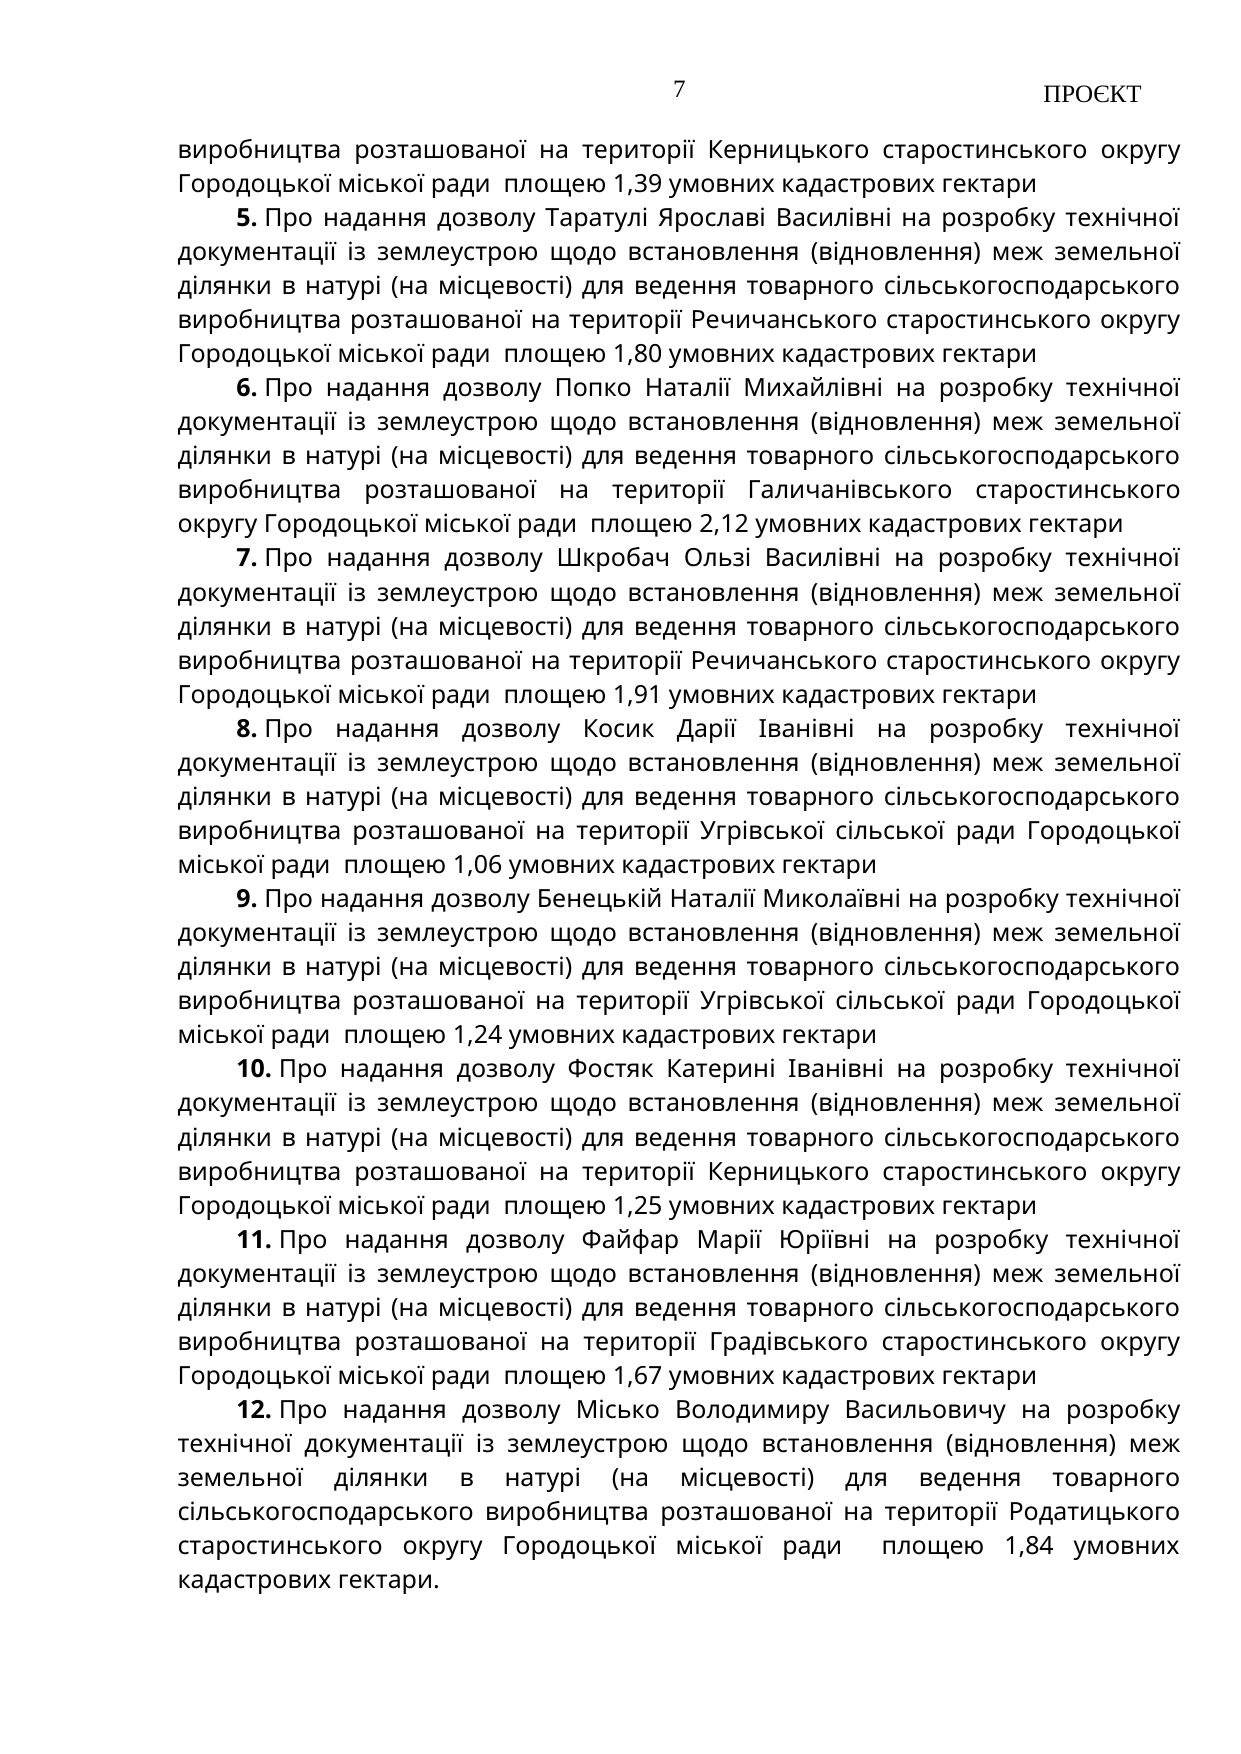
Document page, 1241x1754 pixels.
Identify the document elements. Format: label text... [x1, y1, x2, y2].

list Про надання дозволу Фостяк Катерині Іванівні на розробку технічної документації із землеустрою щодо встановлення (відновлення) меж земельної ділянки в натурі (на місцевості) для ведення товарного сільськогосподарського виробництва розташованої на території Керницького старостинського округу Городоцької міської ради площею 1,25 умовних кадастрових гектари [177, 1051, 1181, 1221]
list Про надання дозволу Попко Наталії Михайлівні на розробку технічної документації із землеустрою щодо встановлення (відновлення) меж земельної ділянки в натурі (на місцевості) для ведення товарного сільськогосподарського виробництва розташованої на території Галичанівського старостинського округу Городоцької міської ради площею 2,12 умовних кадастрових гектари [177, 370, 1181, 540]
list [177, 131, 1181, 199]
list Про надання дозволу Місько Володимиру Васильовичу на розробку технічної документації із землеустрою щодо встановлення (відновлення) меж земельної ділянки в натурі (на місцевості) для ведення товарного сільськогосподарського виробництва розташованої на території Родатицького старостинського округу Городоцької міської ради площею 1,84 умовних кадастрових гектари. [177, 1392, 1181, 1596]
list Про надання дозволу Косик Дарії Іванівні на розробку технічної документації із землеустрою щодо встановлення (відновлення) меж земельної ділянки в натурі (на місцевості) для ведення товарного сільськогосподарського виробництва розташованої на території Угрівської сільської ради Городоцької міської ради площею 1,06 умовних кадастрових гектари [177, 710, 1181, 881]
list Про надання дозволу Файфар Марії Юріївні на розробку технічної документації із землеустрою щодо встановлення (відновлення) меж земельної ділянки в натурі (на місцевості) для ведення товарного сільськогосподарського виробництва розташованої на території Градівського старостинського округу Городоцької міської ради площею 1,67 умовних кадастрових гектари [177, 1221, 1181, 1392]
list Про надання дозволу Таратулі Ярославі Василівні на розробку технічної документації із землеустрою щодо встановлення (відновлення) меж земельної ділянки в натурі (на місцевості) для ведення товарного сільськогосподарського виробництва розташованої на території Речичанського старостинського округу Городоцької міської ради площею 1,80 умовних кадастрових гектари [177, 199, 1181, 370]
list Про надання дозволу Бенецькій Наталії Миколаївні на розробку технічної документації із землеустрою щодо встановлення (відновлення) меж земельної ділянки в натурі (на місцевості) для ведення товарного сільськогосподарського виробництва розташованої на території Угрівської сільської ради Городоцької міської ради площею 1,24 умовних кадастрових гектари [177, 881, 1181, 1051]
list Про надання дозволу Шкробач Ользі Василівні на розробку технічної документації із землеустрою щодо встановлення (відновлення) меж земельної ділянки в натурі (на місцевості) для ведення товарного сільськогосподарського виробництва розташованої на території Речичанського старостинського округу Городоцької міської ради площею 1,91 умовних кадастрових гектари [177, 540, 1181, 710]
